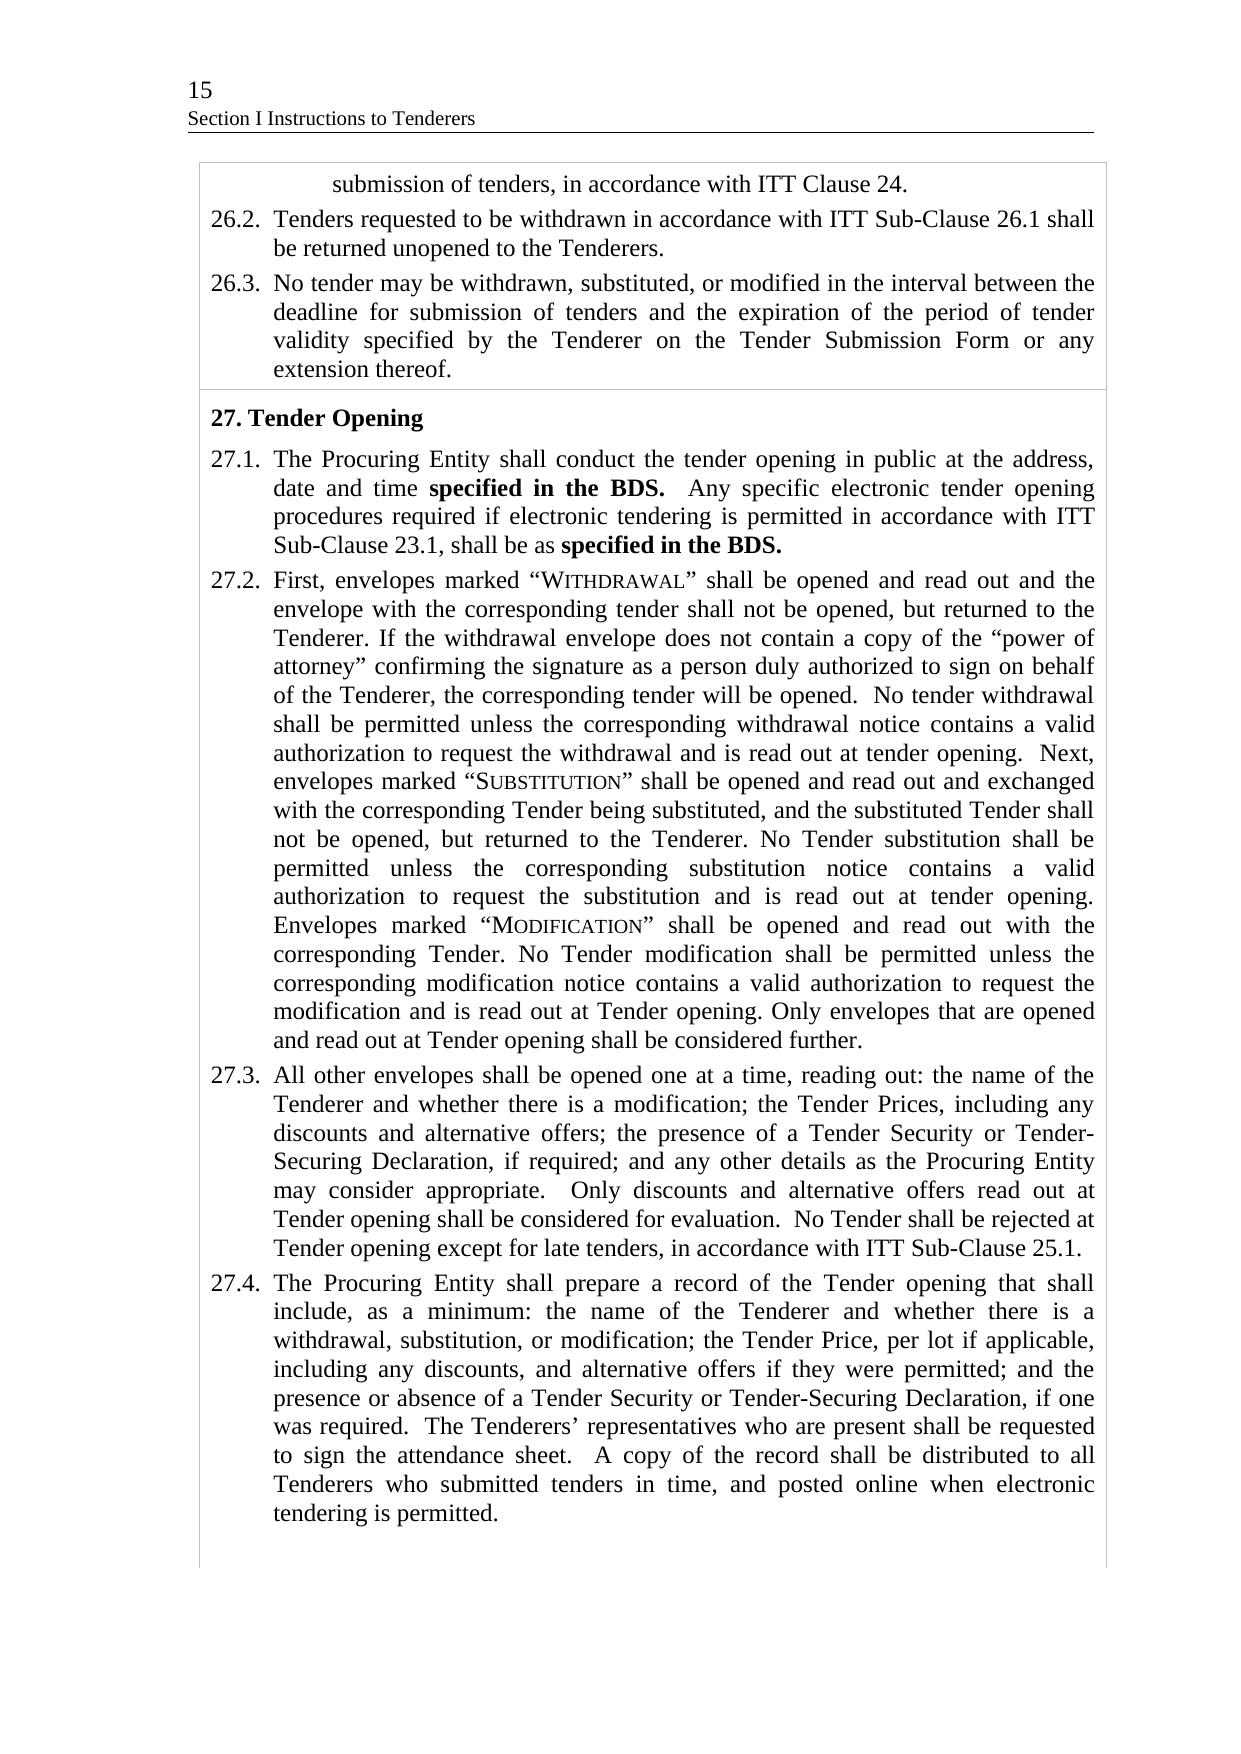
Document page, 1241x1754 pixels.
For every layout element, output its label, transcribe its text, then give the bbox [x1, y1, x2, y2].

table_cell Tender Opening The Procuring Entity shall conduct the tender opening in public at the address, date and time specified in the BDS. Any specific electronic tender opening procedures required if electronic tendering is permitted in accordance with ITT Sub-Clause 23.1, shall be as specified in the BDS. First, envelopes marked “Withdrawal” shall be opened and read out and the envelope with the corresponding tender shall not be opened, but returned to the Tenderer. If the withdrawal envelope does not contain a copy of the “power of attorney” confirming the signature as a person duly authorized to sign on behalf of the Tenderer, the corresponding tender will be opened. No tender withdrawal shall be permitted unless the corresponding withdrawal notice contains a valid authorization to request the withdrawal and is read out at tender opening. Next, envelopes marked “Substitution” shall be opened and read out and exchanged with the corresponding Tender being substituted, and the substituted Tender shall not be opened, but returned to the Tenderer. No Tender substitution shall be permitted unless the corresponding substitution notice contains a valid authorization to request the substitution and is read out at tender opening. Envelopes marked “Modification” shall be opened and read out with the corresponding Tender. No Tender modification shall be permitted unless the corresponding modification notice contains a valid authorization to request the modification and is read out at Tender opening. Only envelopes that are opened and read out at Tender opening shall be considered further. All other envelopes shall be opened one at a time, reading out: the name of the Tenderer and whether there is a modification; the Tender Prices, including any discounts and alternative offers; the presence of a Tender Security or Tender-Securing Declaration, if required; and any other details as the Procuring Entity may consider appropriate. Only discounts and alternative offers read out at Tender opening shall be considered for evaluation. No Tender shall be rejected at Tender opening except for late tenders, in accordance with ITT Sub-Clause 25.1. The Procuring Entity shall prepare a record of the Tender opening that shall include, as a minimum: the name of the Tenderer and whether there is a withdrawal, substitution, or modification; the Tender Price, per lot if applicable, including any discounts, and alternative offers if they were permitted; and the presence or absence of a Tender Security or Tender-Securing Declaration, if one was required. The Tenderers’ representatives who are present shall be requested to sign the attendance sheet. A copy of the record shall be distributed to all Tenderers who submitted tenders in time, and posted online when electronic tendering is permitted. [200, 390, 1106, 1568]
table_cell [200, 163, 1106, 389]
